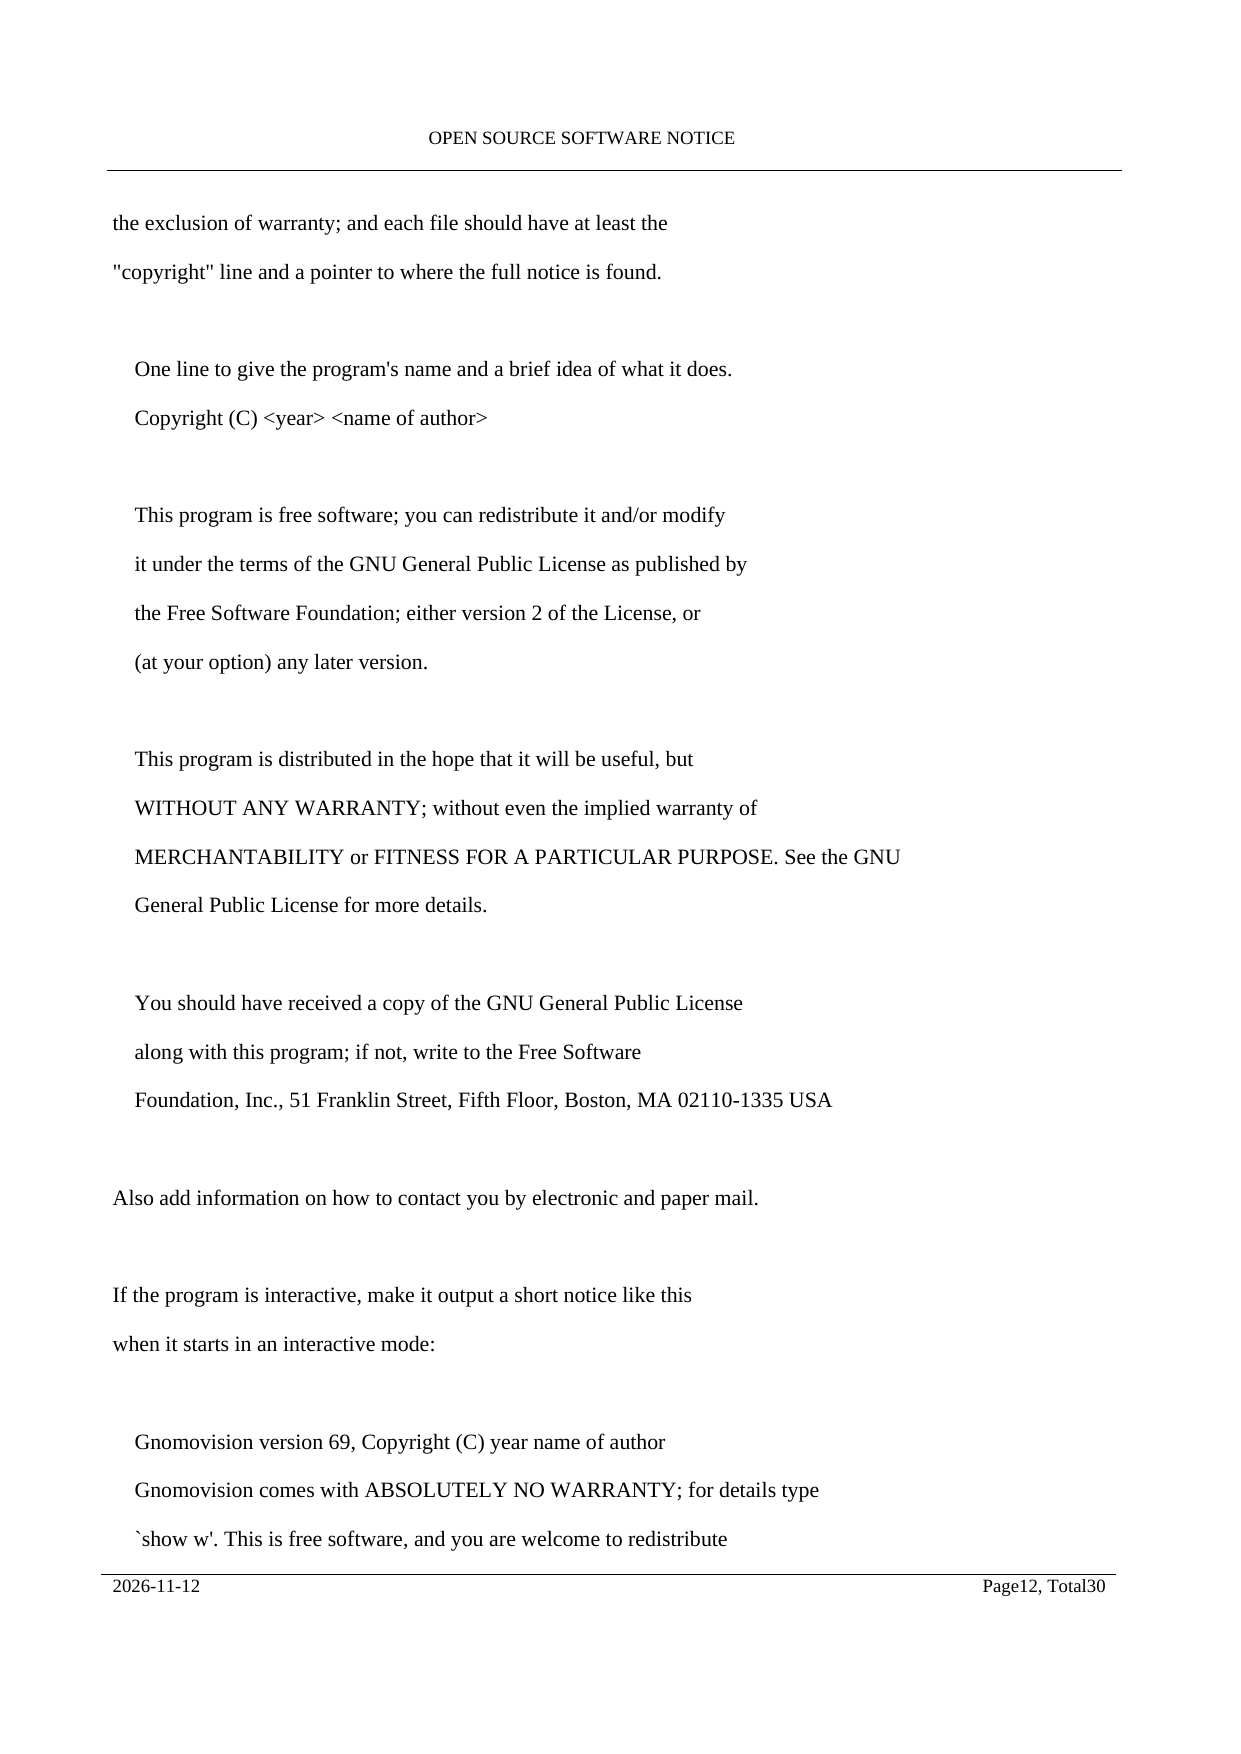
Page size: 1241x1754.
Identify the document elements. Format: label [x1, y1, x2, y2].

text [112, 206, 1128, 1555]
